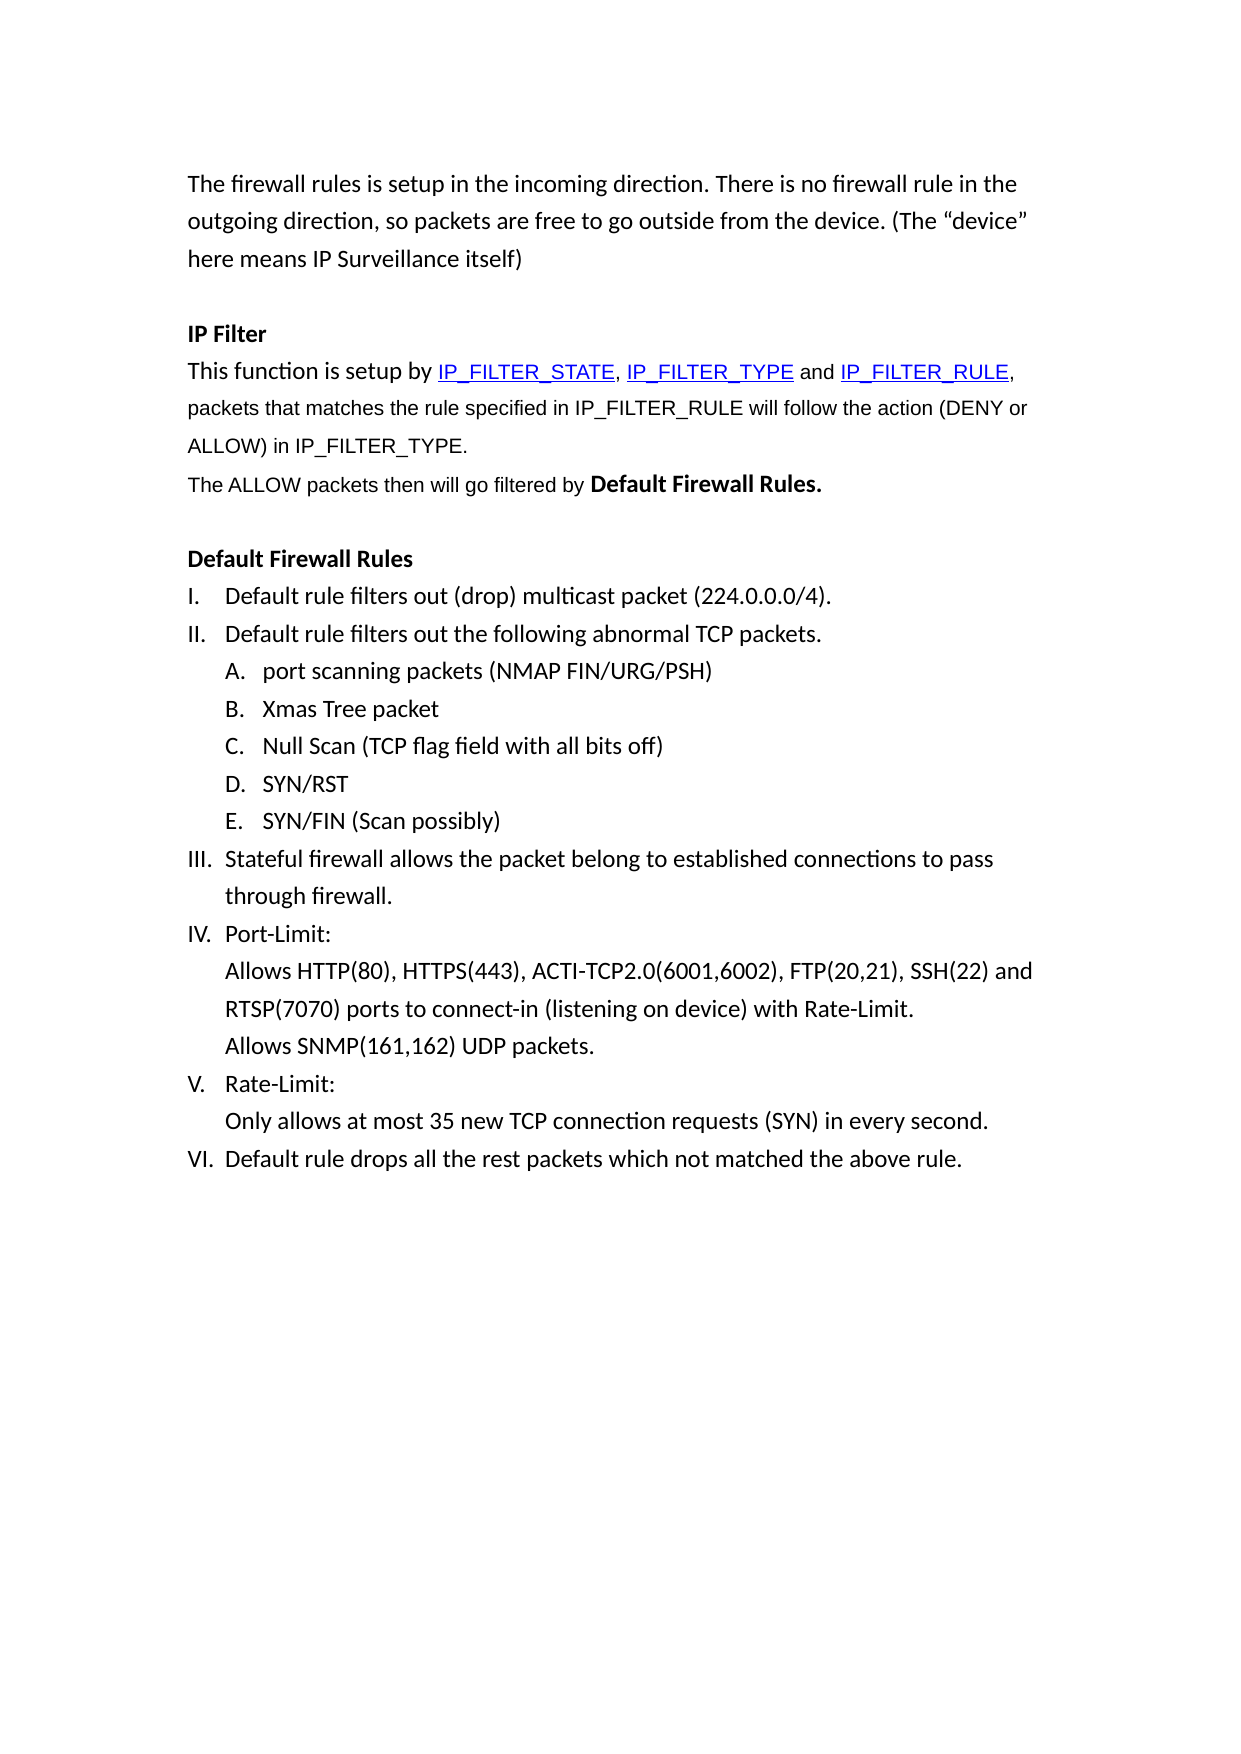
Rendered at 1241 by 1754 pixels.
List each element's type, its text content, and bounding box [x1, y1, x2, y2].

text Default Firewall Rules [187, 539, 1053, 577]
list port scanning packets (NMAP FIN/URG/PSH) [225, 652, 1053, 689]
list SYN/RST [225, 764, 1053, 802]
text This function is setup by IP_FILTER_STATE, IP_FILTER_TYPE and IP_FILTER_RULE, packets that matches the rule specified in IP_FILTER_RULE will follow the action (DENY or ALLOW) in IP_FILTER_TYPE. [187, 352, 1053, 464]
list Only allows at most 35 new TCP connection requests (SYN) in every second. [225, 1102, 1053, 1139]
list Port-Limit: [187, 914, 1053, 952]
list Default rule filters out (drop) multicast packet (224.0.0.0/4). [187, 577, 1053, 614]
text The ALLOW packets then will go filtered by Default Firewall Rules. [187, 464, 1053, 502]
list Default rule drops all the rest packets which not matched the above rule. [187, 1139, 1053, 1177]
list Rate-Limit: [187, 1064, 1053, 1102]
list Allows SNMP(161,162) UDP packets. [225, 1027, 1053, 1064]
list SYN/FIN (Scan possibly) [225, 802, 1053, 839]
text The firewall rules is setup in the incoming direction. There is no firewall rule in the outgoing direction, so packets are free to go outside from the device. (The “device” here means IP Surveillance itself) [187, 164, 1053, 277]
list Stateful firewall allows the packet belong to established connections to pass through firewall. [187, 839, 1053, 914]
list Allows HTTP(80), HTTPS(443), ACTI-TCP2.0(6001,6002), FTP(20,21), SSH(22) and RTSP(7070) ports to connect-in (listening on device) with Rate-Limit. [225, 952, 1053, 1027]
list Xmas Tree packet [225, 689, 1053, 727]
list Default rule filters out the following abnormal TCP packets. [187, 614, 1053, 652]
list Null Scan (TCP flag field with all bits off) [225, 727, 1053, 764]
text IP Filter [187, 314, 1053, 352]
